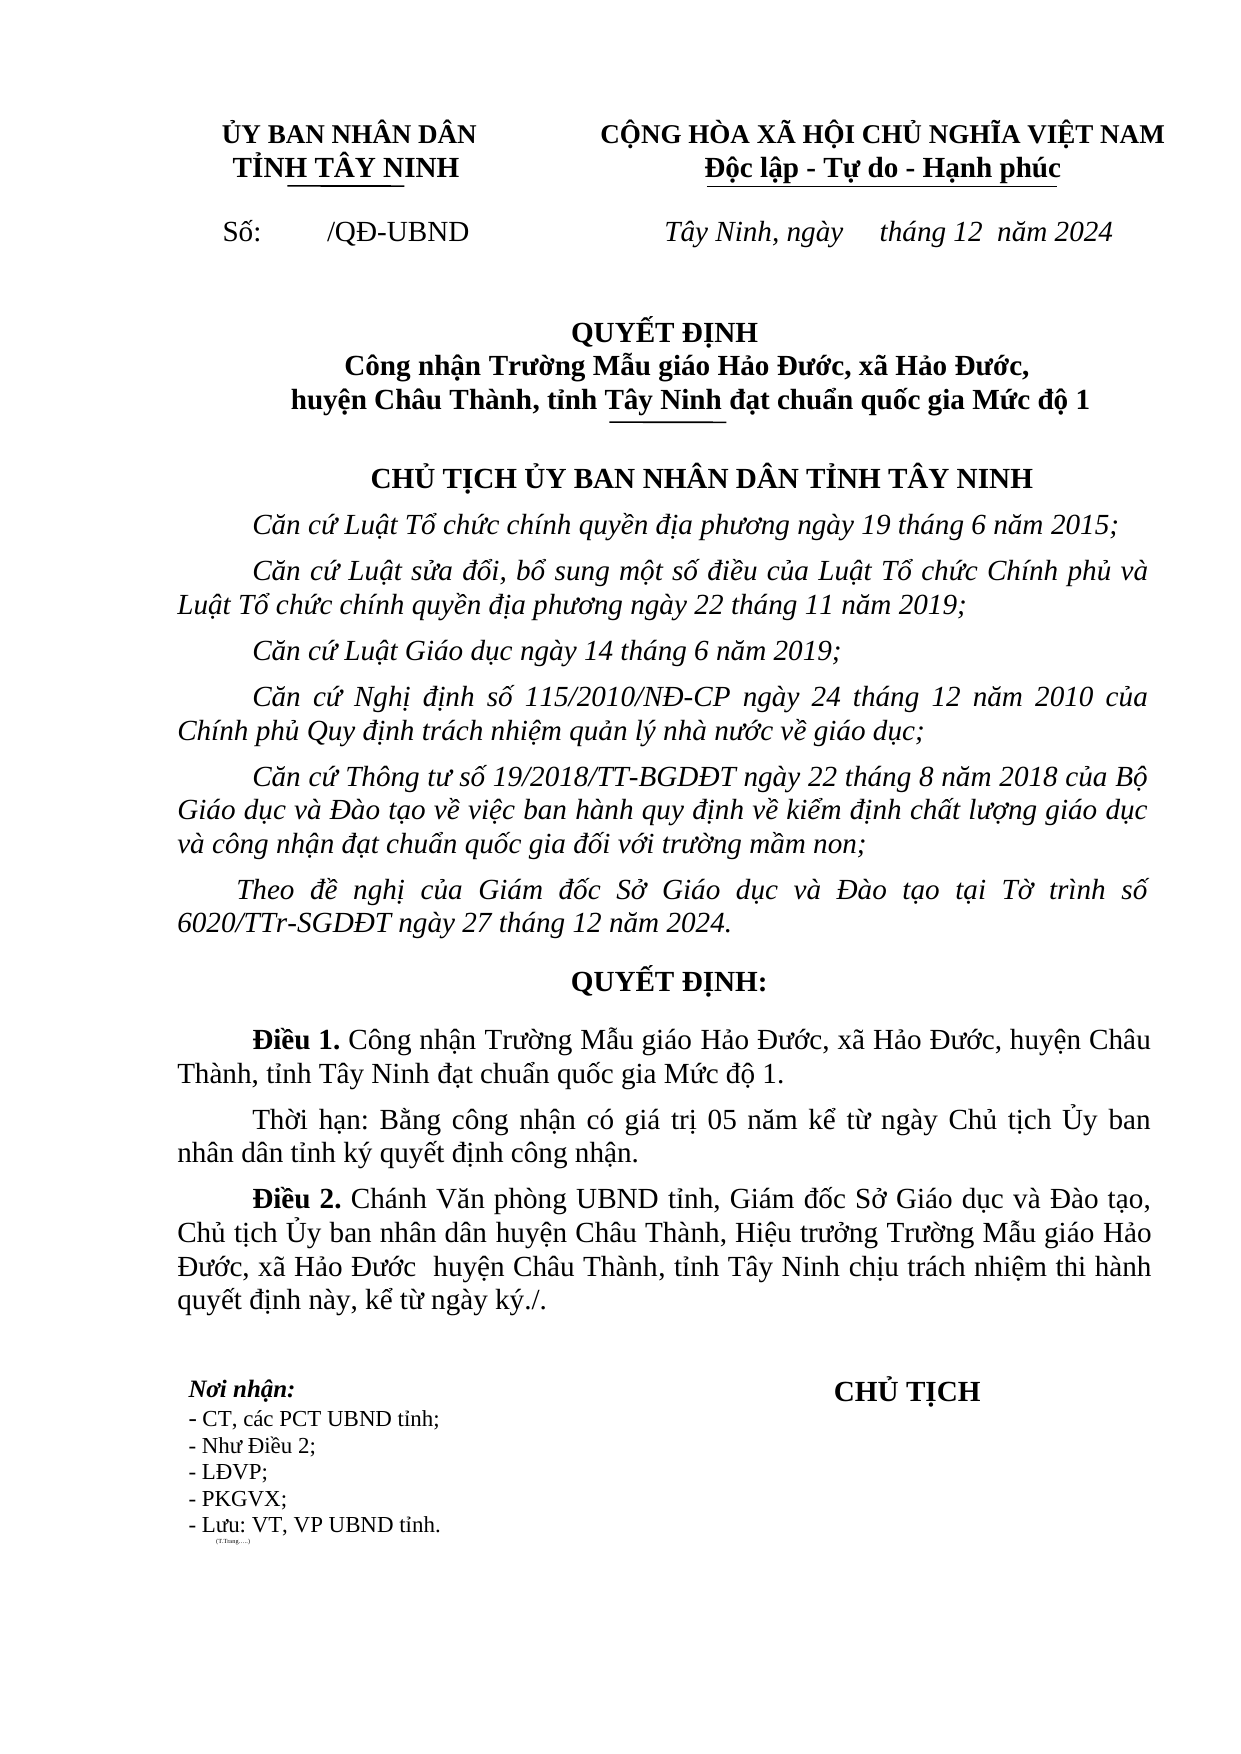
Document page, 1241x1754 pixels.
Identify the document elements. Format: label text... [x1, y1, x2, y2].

table_header Nơi nhận: - CT, các PCT UBND tỉnh; - Như Điều 2; - LĐVP; - PKGVX; - Lưu: VT, VP UBND tỉnh. [177, 1374, 664, 1537]
table_cell Số: /QĐ-UBND [110, 214, 581, 255]
text Thời hạn: Bằng công nhận có giá trị 05 năm kể từ ngày Chủ tịch Ủy ban nhân dân tỉnh ký quyết định công nhận. [177, 1102, 1152, 1169]
text Căn cứ Luật Tổ chức chính quyền địa phương ngày 19 tháng 6 năm 2015; [177, 507, 1152, 541]
text QUYẾT ĐỊNH [177, 315, 1152, 348]
text Căn cứ Luật Giáo dục ngày 14 tháng 6 năm 2019; [177, 633, 1152, 667]
table_header CHỦ TỊCH [664, 1374, 1150, 1537]
text QUYẾT ĐỊNH: [177, 964, 1189, 997]
text CHỦ TỊCH ỦY BAN NHÂN DÂN TỈNH TÂY NINH [177, 461, 1152, 495]
text Công nhận Trường Mẫu giáo Hảo Đước, xã Hảo Đước, [177, 348, 1197, 382]
text Căn cứ Luật sửa đổi, bổ sung một số điều của Luật Tổ chức Chính phủ và Luật Tổ chức chính quyền địa phương ngày 22 tháng 11 năm 2019; [177, 553, 1152, 621]
table_header ỦY BAN NHÂN DÂN [110, 119, 581, 150]
text Căn cứ Nghị định số 115/2010/NĐ-CP ngày 24 tháng 12 năm 2010 của Chính phủ Quy định trách nhiệm quản lý nhà nước về giáo dục; [177, 679, 1152, 746]
table_cell TỈNH TÂY NINH [110, 150, 581, 214]
table_cell Tây Ninh, ngày tháng 12 năm 2024 [581, 214, 1184, 255]
text Theo đề nghị của Giám đốc Sở Giáo dục và Đào tạo tại Tờ trình số 6020/TTr-SGDĐT ngày 27 tháng 12 năm 2024. [177, 872, 1152, 939]
table_cell Độc lập - Tự do - Hạnh phúc [581, 150, 1184, 214]
table_header CỘNG HÒA XÃ HỘI CHỦ NGHĨA VIỆT [581, 119, 1184, 150]
text Điều 2. Chánh Văn phòng UBND tỉnh, Giám đốc Sở Giáo dục và Đào tạo, Chủ tịch Ủy ban nhân dân huyện Châu Thành, Hiệu trưởng Trường Mẫu giáo Hảo Đước, xã Hảo Đước huyện Châu Thành, tỉnh Tây Ninh chịu trách nhiệm thi hành quyết định này, kể từ ngày ký./. [177, 1182, 1152, 1316]
text Điều 1. Công nhận Trường Mẫu giáo Hảo Đước, xã Hảo Đước, huyện Châu Thành, tỉnh Tây Ninh đạt chuẩn quốc gia Mức độ 1. [177, 1022, 1152, 1089]
text huyện Châu Thành, tỉnh Tây Ninh đạt chuẩn quốc gia Mức độ 1 [177, 382, 1197, 415]
text Căn cứ Thông tư số 19/2018/TT-BGDĐT ngày 22 tháng 8 năm 2018 của Bộ Giáo dục và Đào tạo về việc ban hành quy định về kiểm định chất lượng giáo dục và công nhận đạt chuẩn quốc gia đối với trường mầm non; [177, 759, 1152, 859]
